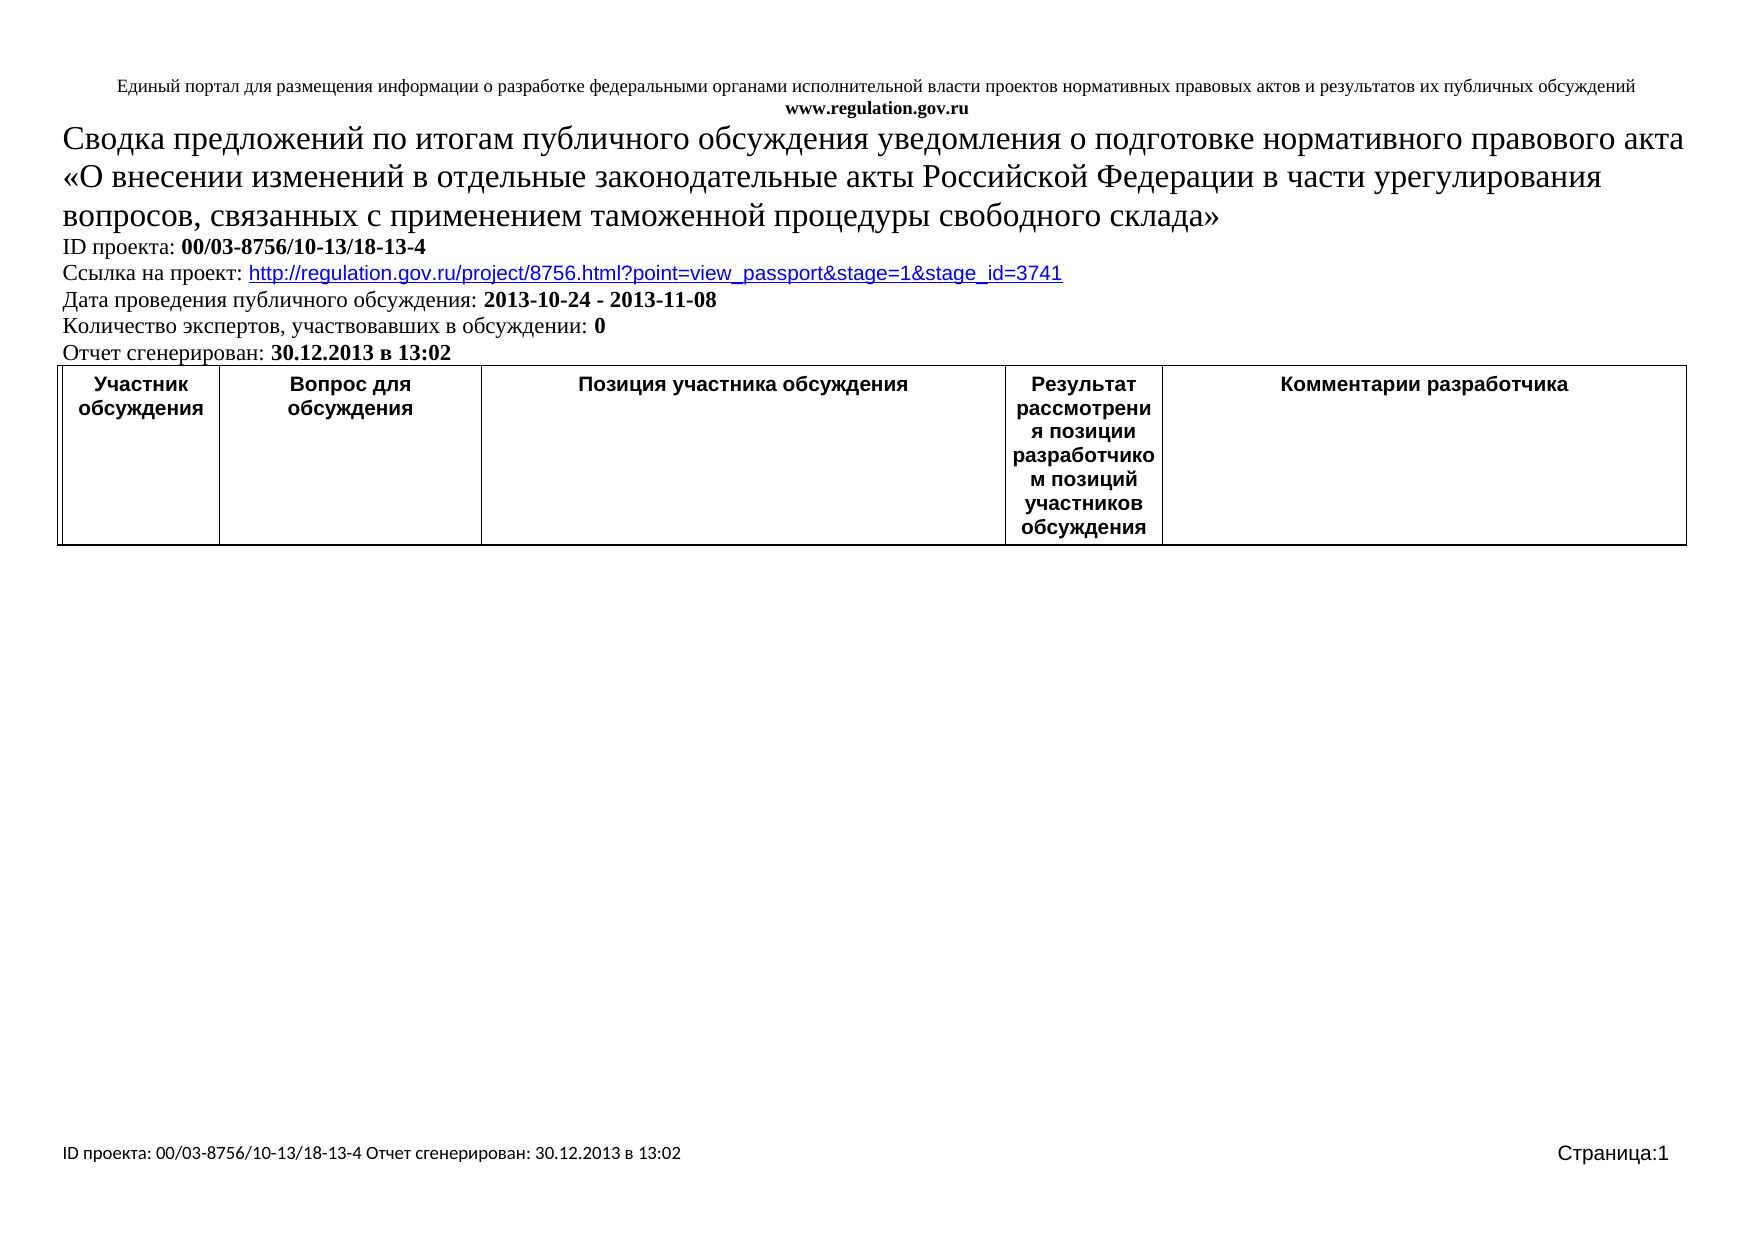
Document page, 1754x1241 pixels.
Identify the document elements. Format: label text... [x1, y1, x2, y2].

table_header Комментарии разработчика [1163, 366, 1686, 544]
text Дата проведения публичного обсуждения: 2013-10-24 - 2013-11-08 [62, 286, 1691, 312]
text Сводка предложений по итогам публичного обсуждения уведомления о подготовке нормативного правового акта «О внесении изменений в отдельные законодательные акты Российской Федерации в части урегулирования вопросов, связанных с применением таможенной процедуры свободного склада» [62, 118, 1691, 233]
text Отчет сгенерирован: 30.12.2013 в 13:02 [62, 338, 1691, 365]
text Ссылка на проект: http://regulation.gov.ru/project/8756.html?point=view_passport&stage=1&stage_id=3741 [62, 259, 1691, 286]
table_header Участник обсуждения [63, 366, 219, 544]
text ID проекта: 00/03-8756/10-13/18-13-4 [62, 233, 1691, 259]
table_header Позиция участника обсуждения [482, 366, 1005, 544]
text Количество экспертов, участвовавших в обсуждении: 0 [62, 312, 1691, 338]
table_header Результат рассмотрения позиции разработчиком позиций участников обсуждения [1006, 366, 1162, 544]
table_header Вопрос для обсуждения [220, 366, 481, 544]
